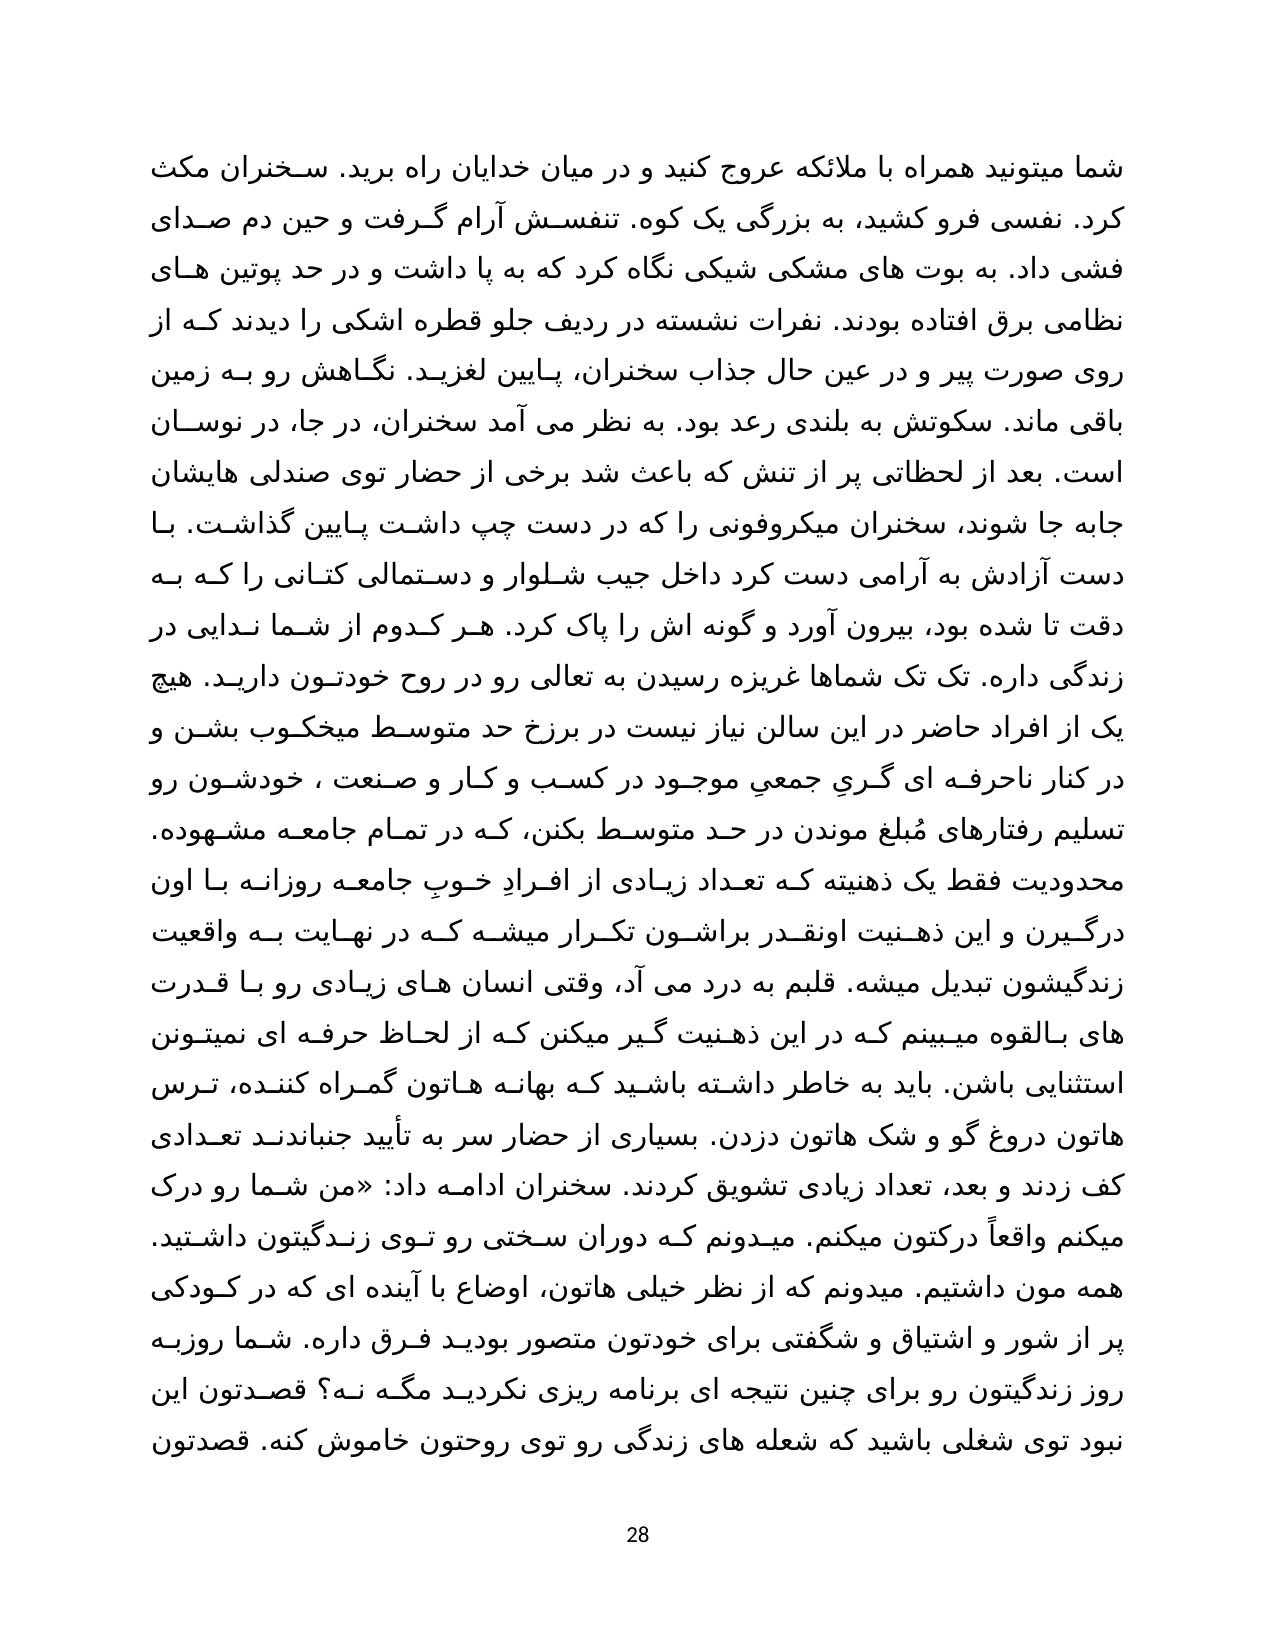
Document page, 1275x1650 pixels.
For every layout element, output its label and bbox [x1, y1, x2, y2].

text [150, 150, 1125, 1457]
